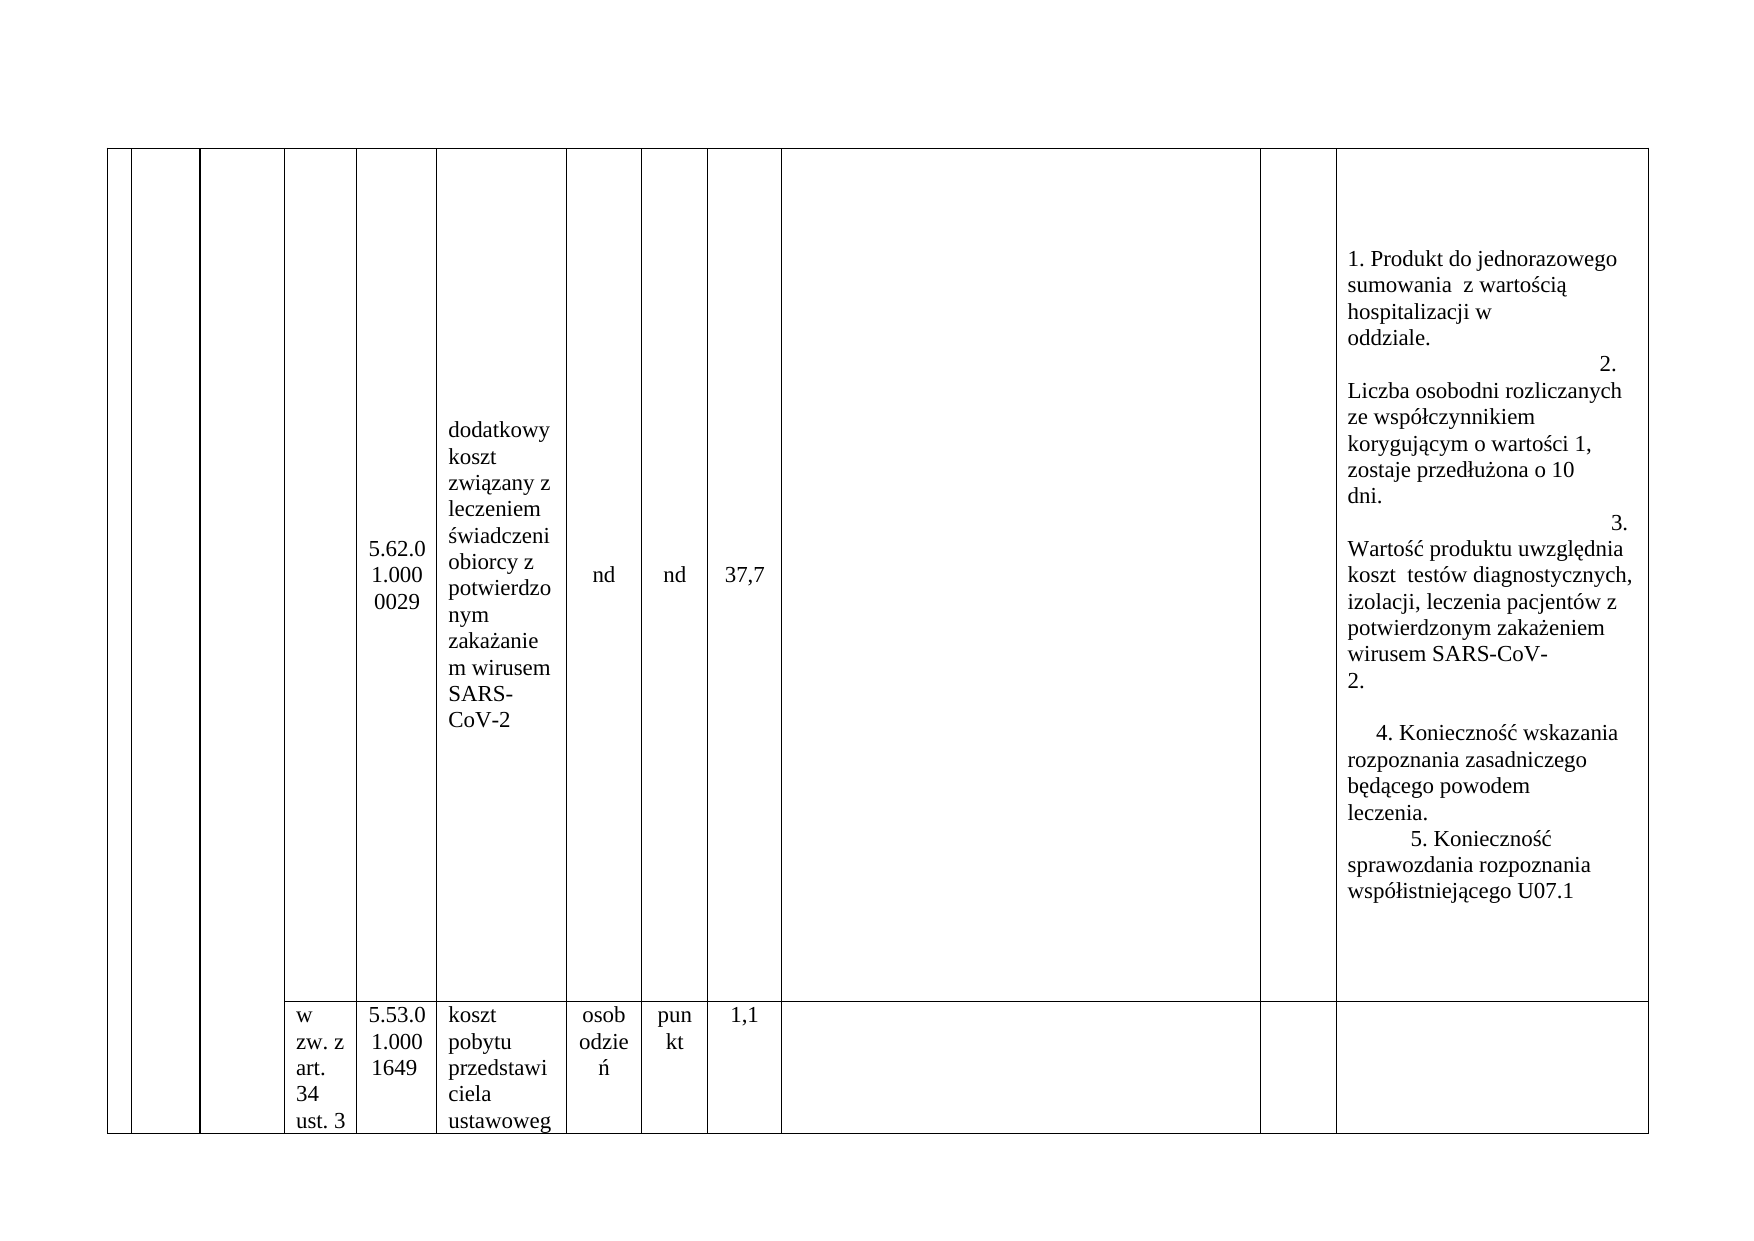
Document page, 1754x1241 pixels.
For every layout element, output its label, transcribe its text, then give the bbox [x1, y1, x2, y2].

table_cell nd [642, 149, 707, 1001]
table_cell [285, 1002, 356, 1133]
table_cell osobodzień [567, 1002, 641, 1133]
table_cell [782, 149, 1260, 1001]
table_cell [782, 1002, 1260, 1133]
table_cell 5.62.01.0000029 [357, 149, 436, 1001]
table_cell 37,7 [708, 149, 781, 1001]
table_cell 5.53.01.0001649 [357, 1002, 436, 1133]
table_cell [1337, 1002, 1648, 1133]
table_cell nd [567, 149, 641, 1001]
table_cell [1261, 1002, 1336, 1133]
table_cell 1. Produkt do jednorazowego sumowania z wartością hospitalizacji w oddziale. 2. Liczba osobodni rozliczanych ze współczynnikiem korygującym o wartości 1, zostaje przedłużona o 10 dni. 3. Wartość produktu uwzględnia koszt testów diagnostycznych, izolacji, leczenia pacjentów z potwierdzonym zakażeniem wirusem SARS-CoV-2. 4. Konieczność wskazania rozpoznania zasadniczego będącego powodem leczenia. 5. Konieczność sprawozdania rozpoznania współistniejącego U07.1 [1337, 149, 1648, 1001]
table_cell 1,1 [708, 1002, 781, 1133]
table_cell [285, 149, 356, 1001]
table_cell dodatkowy koszt związany z leczeniem świadczeniobiorcy z potwierdzonym zakażaniem wirusem SARS-CoV-2 [437, 149, 566, 1001]
table_cell [1261, 149, 1336, 1001]
table_cell punkt [642, 1002, 707, 1133]
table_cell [437, 1002, 566, 1133]
